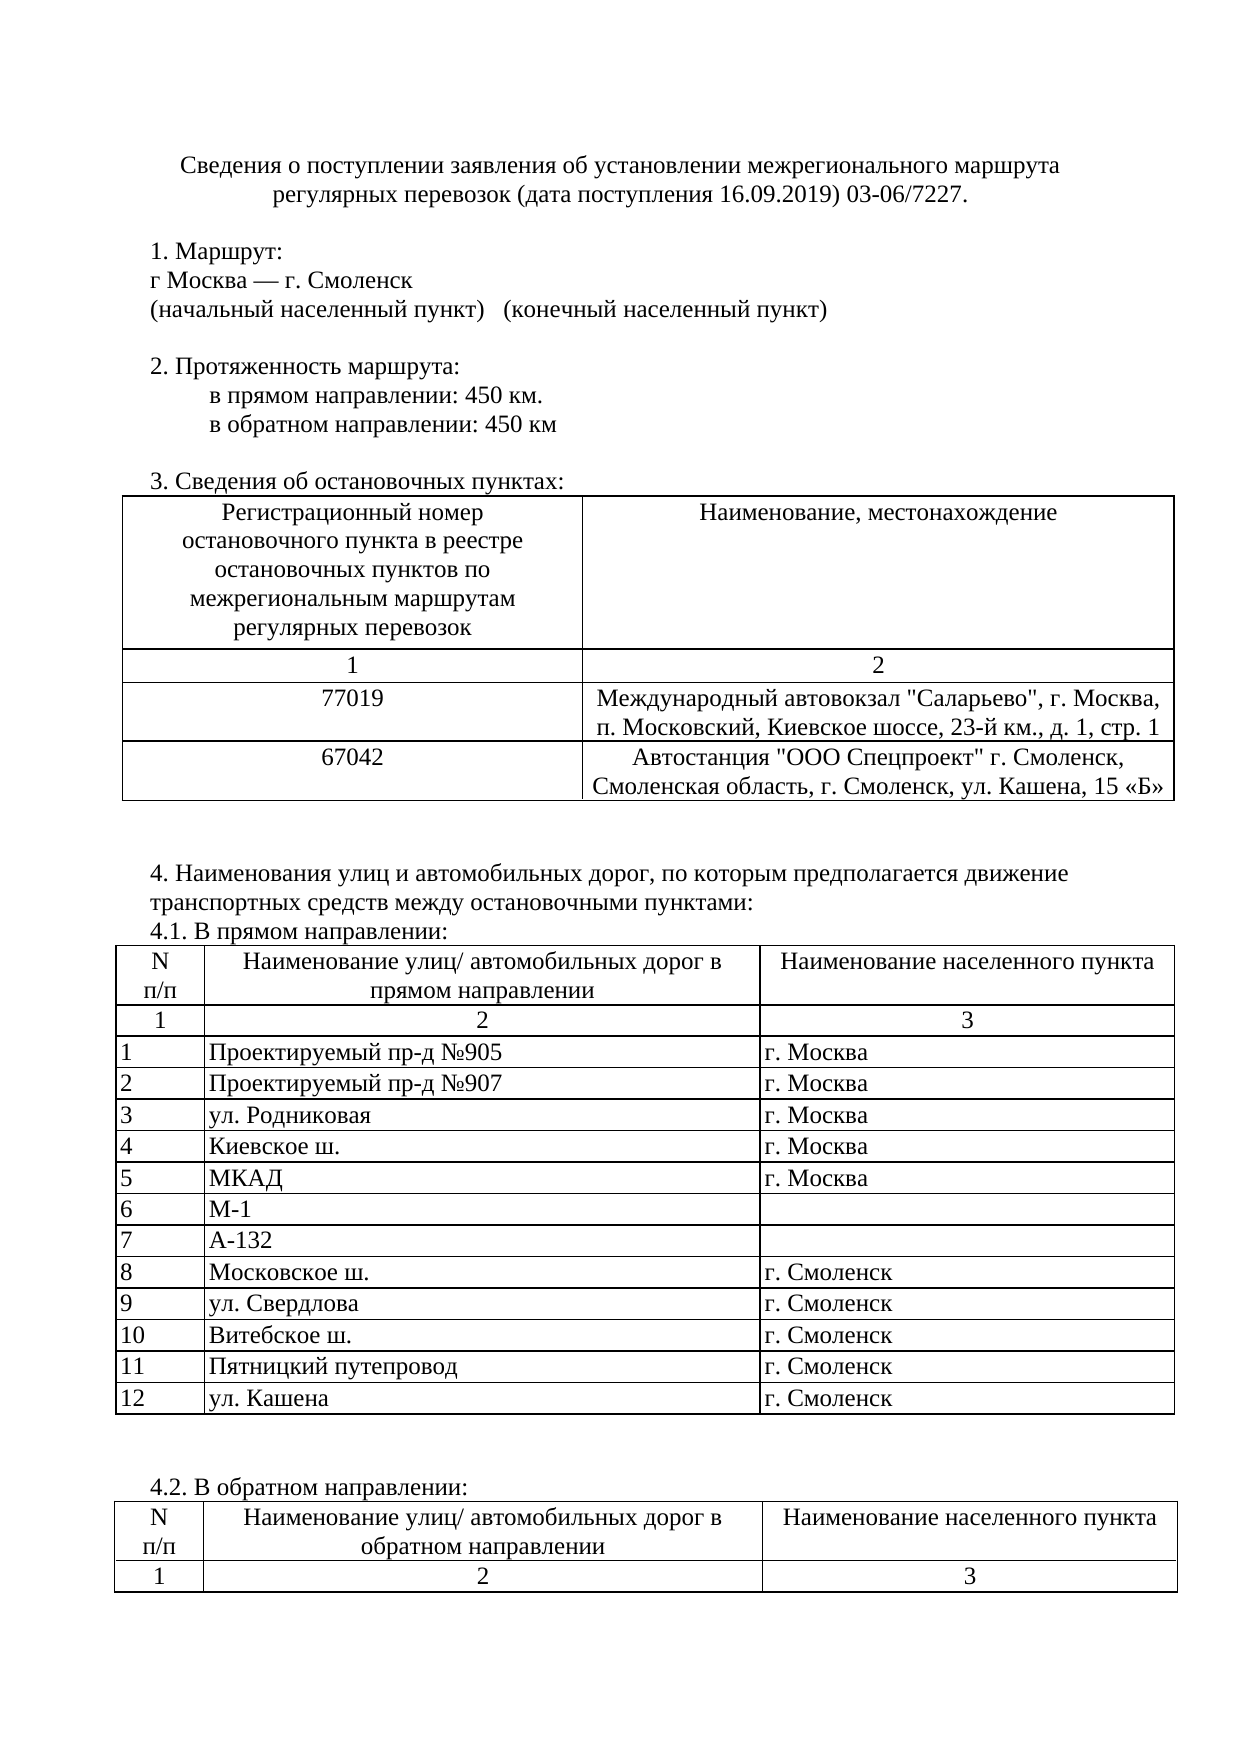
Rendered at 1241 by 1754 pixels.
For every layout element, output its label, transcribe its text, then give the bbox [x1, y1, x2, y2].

table_cell 8 [117, 1257, 204, 1287]
table_cell 2 [205, 1006, 759, 1035]
table_header Наименование улиц/ автомобильных дорог в обратном направлении [204, 1502, 762, 1560]
table_header Наименование, местонахождение [583, 497, 1173, 648]
table_cell 4 [117, 1131, 204, 1161]
table_cell 67042 [123, 742, 582, 799]
table_cell 3 [761, 1006, 1174, 1035]
table_header Наименование населенного пункта [761, 946, 1174, 1004]
table_cell Московское ш. [205, 1257, 759, 1287]
table_cell 12 [117, 1383, 204, 1413]
text в прямом направлении: 450 км. [150, 380, 1090, 409]
table_cell г. Москва [761, 1068, 1174, 1098]
table_cell г. Смоленск [761, 1383, 1174, 1413]
table_cell г. Москва [761, 1100, 1174, 1130]
table_cell 1 [117, 1037, 204, 1067]
text г Москва — г. Смоленск [150, 265, 1090, 294]
table_header Наименование населенного пункта [763, 1502, 1177, 1560]
table_cell г. Смоленск [761, 1320, 1174, 1350]
table_cell Международный автовокзал "Саларьево", г. Москва, п. Московский, Киевское шоссе, 23-й км., д. 1, стр. 1 [583, 683, 1173, 740]
text 4.2. В обратном направлении: [150, 1472, 1090, 1501]
table_cell 6 [117, 1194, 204, 1224]
table_cell Пятницкий путепровод [205, 1352, 759, 1381]
table_cell ул. Свердлова [205, 1289, 759, 1318]
table_cell 77019 [123, 683, 582, 740]
text 2. Протяженность маршрута: [150, 351, 1090, 380]
table_cell 2 [117, 1068, 204, 1098]
table_cell МКАД [205, 1163, 759, 1193]
table_cell 2 [204, 1561, 762, 1591]
table_cell г. Смоленск [761, 1257, 1174, 1287]
table_cell [761, 1194, 1174, 1224]
table_cell г. Москва [761, 1163, 1174, 1193]
table_cell ул. Кашена [205, 1383, 759, 1413]
table_header Наименование улиц/ автомобильных дорог в прямом направлении [205, 946, 759, 1004]
text 4.1. В прямом направлении: [150, 916, 1090, 945]
text (начальный населенный пункт) (конечный населенный пункт) [150, 294, 1090, 322]
table_cell Киевское ш. [205, 1131, 759, 1161]
table_cell г. Смоленск [761, 1352, 1174, 1381]
table_header N п/п [115, 1502, 203, 1560]
table_cell 7 [117, 1226, 204, 1256]
table_cell 11 [117, 1352, 204, 1381]
table_cell 1 [123, 650, 582, 681]
table_cell 1 [117, 1006, 204, 1035]
table_cell Автостанция "ООО Спецпроект" г. Смоленск, Смоленская область, г. Смоленск, ул. Кашена, 15 «Б» [583, 742, 1173, 799]
table_cell 5 [117, 1163, 204, 1193]
table_cell 2 [583, 650, 1173, 681]
table_cell Витебское ш. [205, 1320, 759, 1350]
table_cell г. Москва [761, 1131, 1174, 1161]
text в обратном направлении: 450 км [150, 409, 1090, 437]
table_cell Проектируемый пр-д №905 [205, 1037, 759, 1067]
text Сведения о поступлении заявления об установлении межрегионального маршрута регулярных перевозок (дата поступления 16.09.2019) 03-06/7227. [150, 150, 1090, 207]
table_cell Проектируемый пр-д №907 [205, 1068, 759, 1098]
table_cell А-132 [205, 1226, 759, 1256]
table_cell 3 [763, 1560, 1177, 1591]
text 1. Маршрут: [150, 236, 1090, 265]
table_cell 3 [117, 1100, 204, 1130]
table_cell г. Москва [761, 1037, 1174, 1067]
table_cell ул. Родниковая [205, 1100, 759, 1130]
table_cell 1 [115, 1561, 203, 1591]
table_header N п/п [117, 946, 204, 1004]
text 3. Сведения об остановочных пунктах: [150, 466, 1090, 495]
table_cell М-1 [205, 1194, 759, 1224]
table_cell 10 [117, 1320, 204, 1350]
text 4. Наименования улиц и автомобильных дорог, по которым предполагается движение транспортных средств между остановочными пунктами: [150, 858, 1090, 916]
table_cell [761, 1226, 1174, 1256]
table_cell 9 [117, 1289, 204, 1318]
table_cell г. Смоленск [761, 1289, 1174, 1318]
table_header Регистрационный номер остановочного пункта в реестре остановочных пунктов по межрегиональным маршрутам регулярных перевозок [123, 497, 582, 648]
